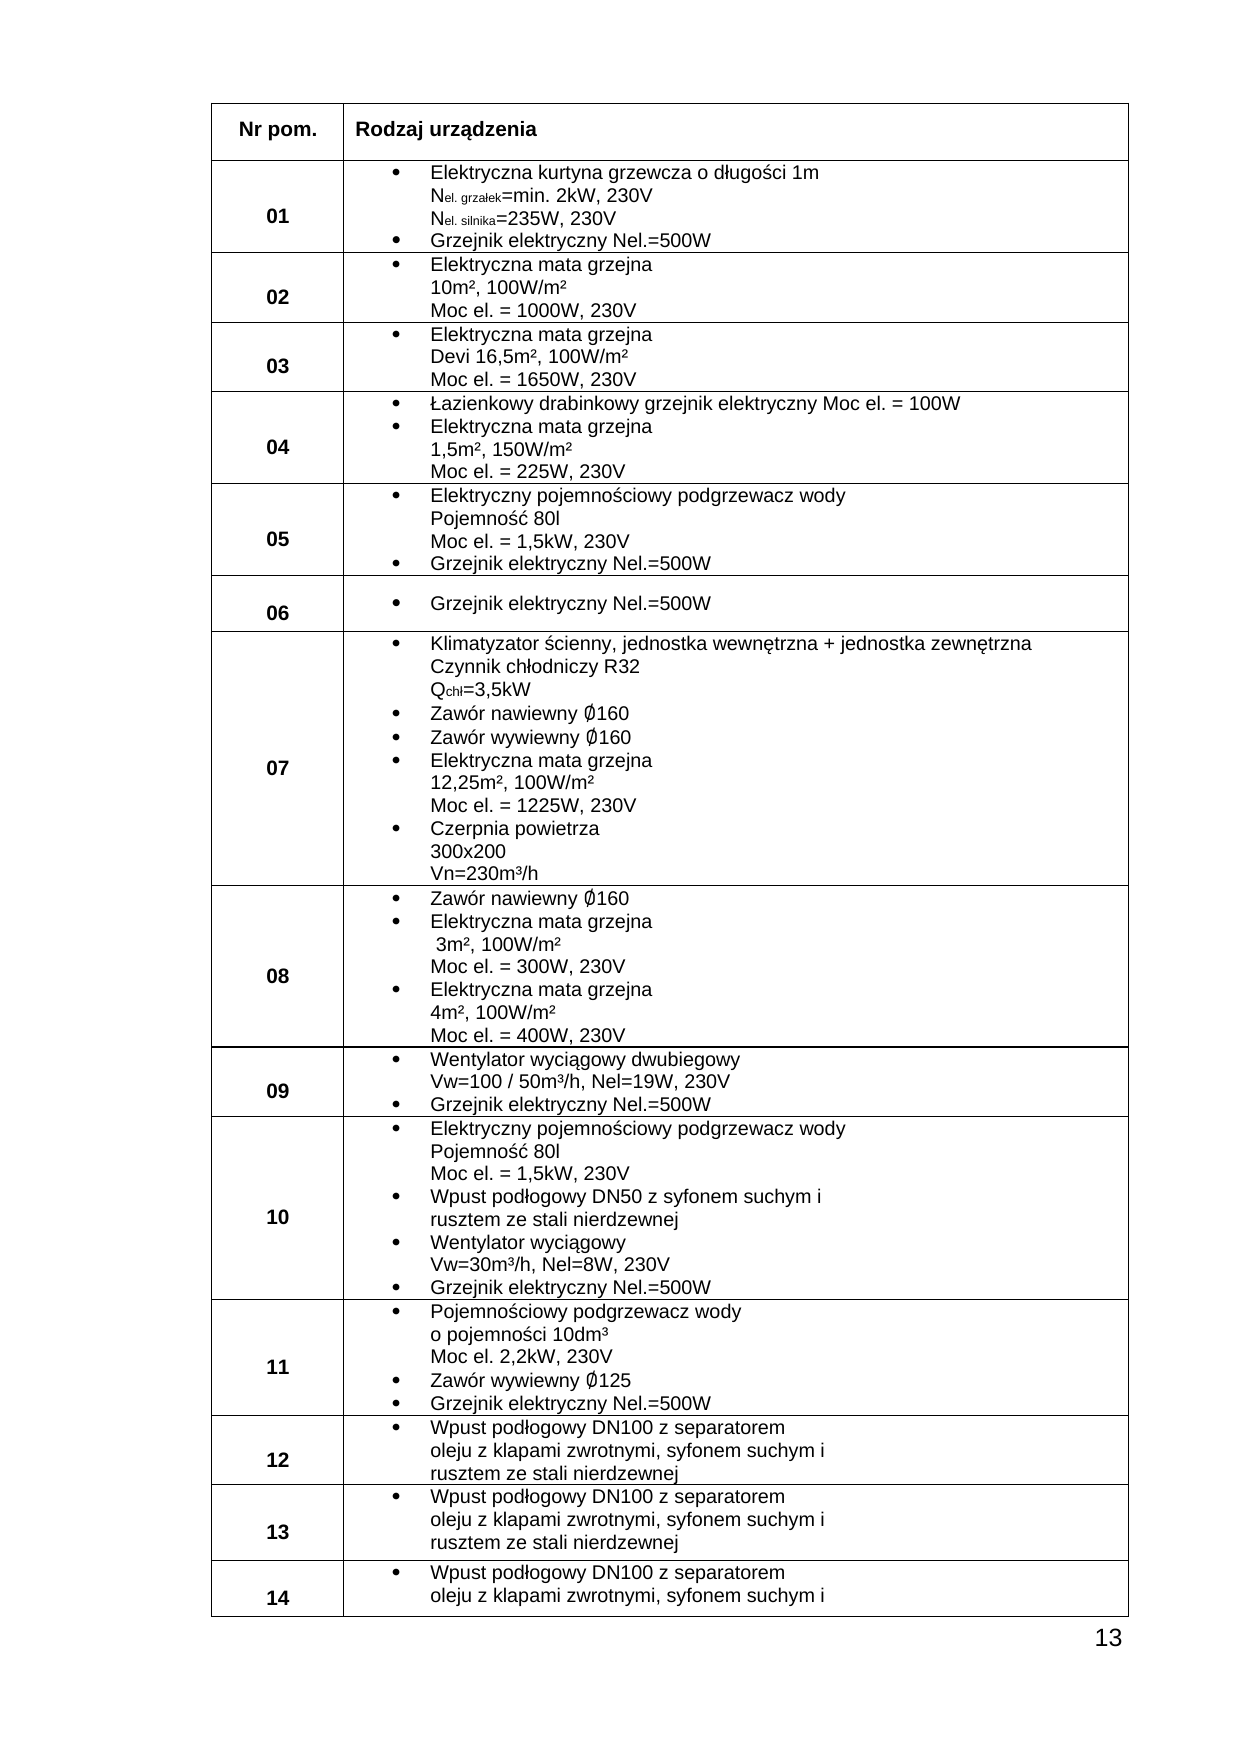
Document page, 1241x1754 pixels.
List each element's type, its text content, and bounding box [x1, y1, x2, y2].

table_cell 06 [212, 576, 343, 631]
table_cell Grzejnik elektryczny Nel.=500W [344, 576, 1128, 631]
table_cell Łazienkowy drabinkowy grzejnik elektryczny Moc el. = 100W Elektryczna mata grzejna 1,5m², 150W/m² Moc el. = 225W, 230V [344, 392, 1128, 483]
table_cell 12 [212, 1416, 343, 1484]
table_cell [344, 1485, 1128, 1560]
table_cell 04 [212, 392, 343, 483]
table_cell 01 [212, 161, 343, 252]
table_cell 05 [212, 484, 343, 575]
table_cell 08 [212, 886, 343, 1046]
table_cell 14 [212, 1561, 343, 1616]
table_cell Elektryczna mata grzejna Devi 16,5m², 100W/m² Moc el. = 1650W, 230V [344, 323, 1128, 391]
table_cell Wpust podłogowy DN100 z separatorem oleju z klapami zwrotnymi, syfonem suchym i rusztem ze stali nierdzewnej [344, 1416, 1128, 1484]
table_cell Zawór nawiewny ∅160 Elektryczna mata grzejna 3m², 100W/m² Moc el. = 300W, 230V Elektryczna mata grzejna 4m², 100W/m² Moc el. = 400W, 230V [344, 886, 1128, 1046]
table_cell Klimatyzator ścienny, jednostka wewnętrzna + jednostka zewnętrzna Czynnik chłodniczy R32 Qchł=3,5kW Zawór nawiewny ∅160 Zawór wywiewny ∅160 Elektryczna mata grzejna 12,25m², 100W/m² Moc el. = 1225W, 230V Czerpnia powietrza 300x200 Vn=230m³/h [344, 632, 1128, 885]
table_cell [344, 1561, 1128, 1616]
table_cell Pojemnościowy podgrzewacz wody o pojemności 10dm³ Moc el. 2,2kW, 230V Zawór wywiewny ∅125 Grzejnik elektryczny Nel.=500W [344, 1300, 1128, 1415]
table_header Rodzaj urządzenia [344, 104, 1128, 160]
table_cell Elektryczny pojemnościowy podgrzewacz wody Pojemność 80l Moc el. = 1,5kW, 230V Grzejnik elektryczny Nel.=500W [344, 484, 1128, 575]
table_cell Wentylator wyciągowy dwubiegowy Vw=100 / 50m³/h, Nel=19W, 230V Grzejnik elektryczny Nel.=500W [344, 1048, 1128, 1116]
table_cell 13 [212, 1485, 343, 1560]
table_cell Elektryczny pojemnościowy podgrzewacz wody Pojemność 80l Moc el. = 1,5kW, 230V Wpust podłogowy DN50 z syfonem suchym i rusztem ze stali nierdzewnej Wentylator wyciągowy Vw=30m³/h, Nel=8W, 230V Grzejnik elektryczny Nel.=500W [344, 1117, 1128, 1299]
table_cell Elektryczna mata grzejna 10m², 100W/m² Moc el. = 1000W, 230V [344, 253, 1128, 322]
table_cell 07 [212, 632, 343, 885]
table_cell 10 [212, 1117, 343, 1299]
table_cell 11 [212, 1300, 343, 1415]
table_cell 02 [212, 253, 343, 322]
table_cell 09 [212, 1048, 343, 1116]
table_header Nr pom. [212, 104, 343, 160]
table_cell 03 [212, 323, 343, 391]
table_cell Elektryczna kurtyna grzewcza o długości 1m Nel. grzałek=min. 2kW, 230V Nel. silnika=235W, 230V Grzejnik elektryczny Nel.=500W [344, 161, 1128, 252]
